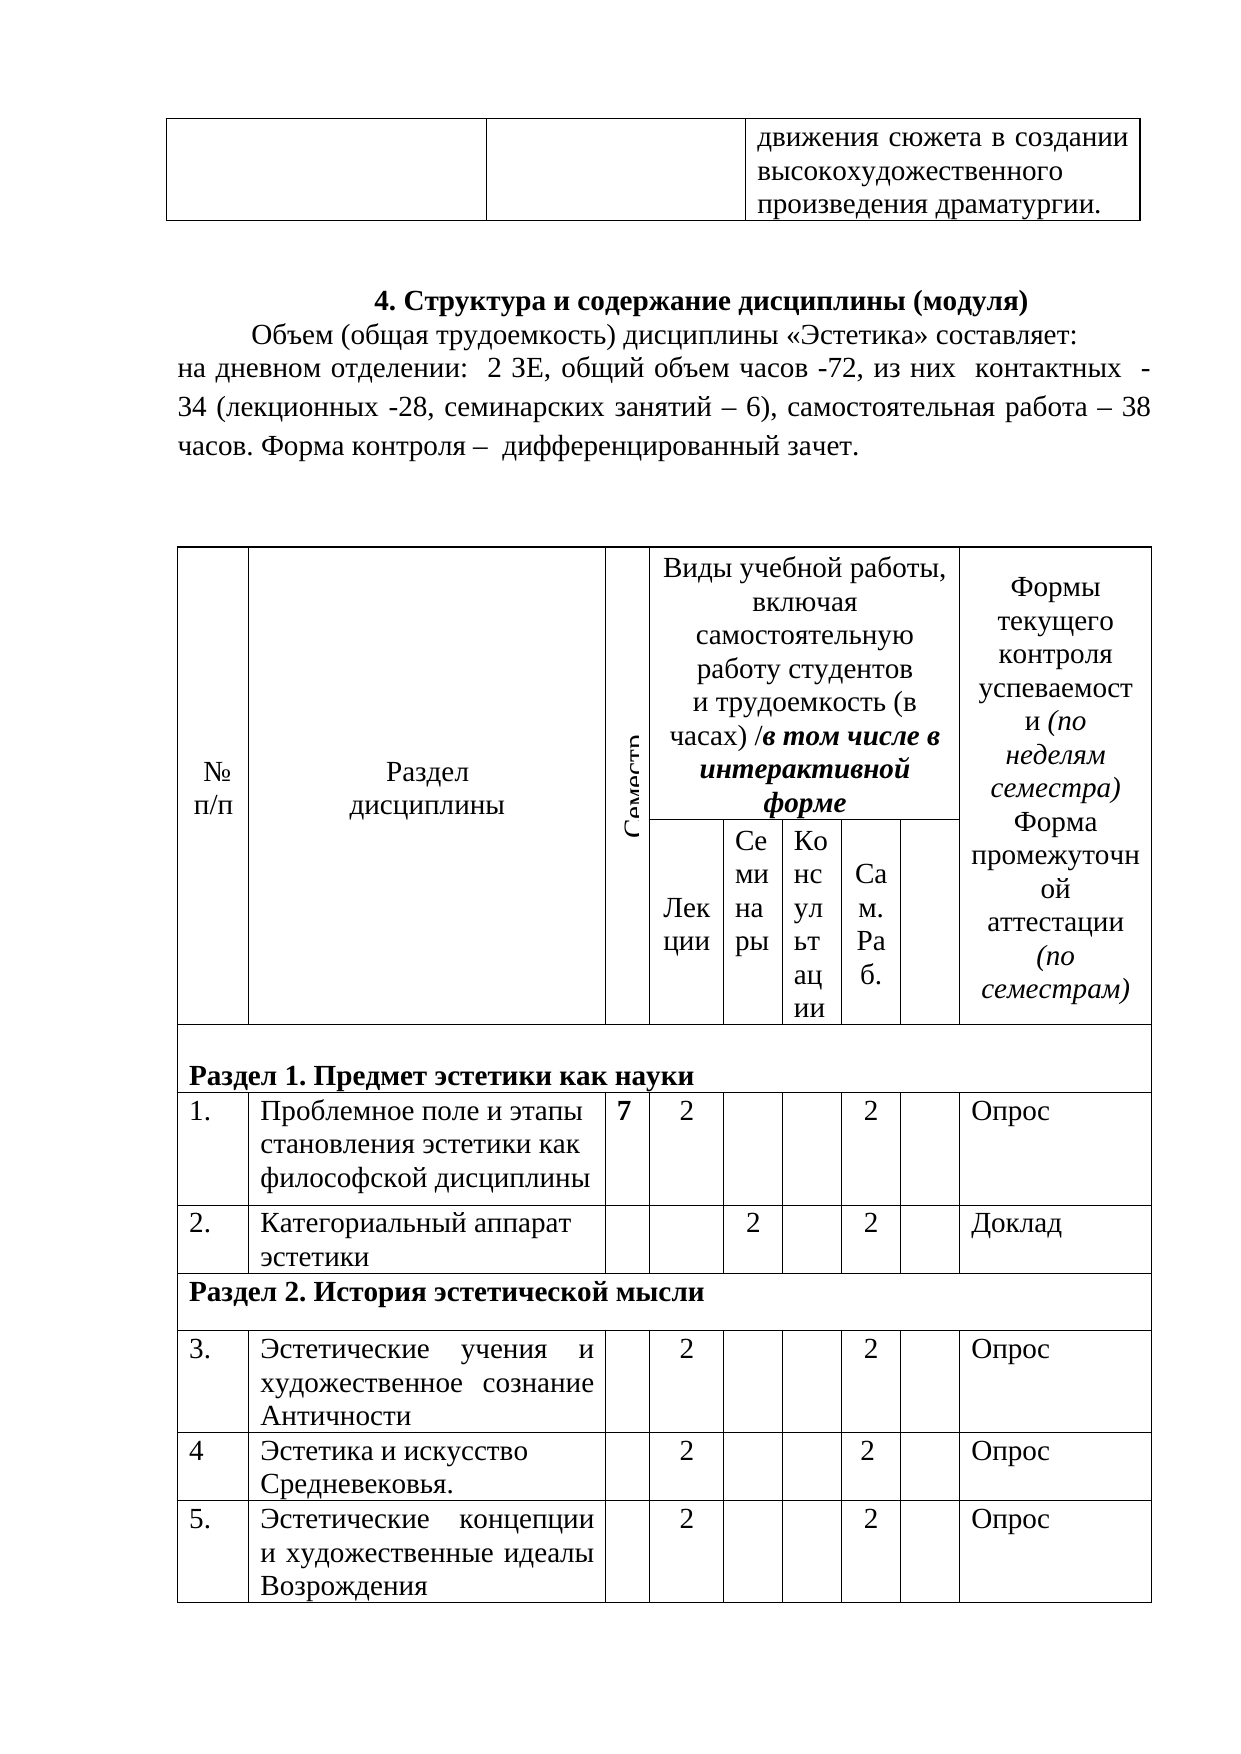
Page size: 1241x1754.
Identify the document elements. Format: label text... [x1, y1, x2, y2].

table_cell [746, 119, 1139, 220]
table_cell [783, 1206, 841, 1273]
table_cell [724, 1501, 782, 1602]
table_cell [724, 1433, 782, 1500]
table_cell Проблемное поле и этапы становления эстетики как философской дисциплины [249, 1093, 605, 1204]
table_cell Опрос [960, 1433, 1151, 1500]
table_cell Эстетика и искусство Средневековья. [249, 1433, 605, 1500]
table_cell [724, 1093, 782, 1204]
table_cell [487, 119, 745, 220]
table_cell Эстетические концепции и художественные идеалы Возрождения [249, 1501, 605, 1602]
table_cell 7 [606, 1093, 649, 1204]
table_cell [901, 1331, 959, 1432]
table_cell [901, 1093, 959, 1204]
table_header № п/п [178, 548, 248, 1024]
table_cell Раздел 2. История эстетической мысли [178, 1274, 1151, 1330]
table_cell [606, 1501, 649, 1602]
table_cell 2 [842, 1501, 900, 1602]
table_cell [783, 1093, 841, 1204]
table_cell [650, 1206, 723, 1273]
text 4. Структура и содержание дисциплины (модуля) [177, 283, 1152, 317]
table_cell [901, 820, 959, 1024]
table_cell 2 [842, 1093, 900, 1204]
text на дневном отделении: 2 ЗЕ, общий объем часов -72, из них контактных - 34 (лекционных -28, семинарских занятий – 6), самостоятельная работа – 38 часов. Форма контроля – дифференцированный зачет. [177, 351, 1152, 461]
table_cell Опрос [960, 1501, 1151, 1602]
table_cell [901, 1206, 959, 1273]
table_cell 2 [650, 1433, 723, 1500]
table_cell [606, 1433, 649, 1500]
table_cell [606, 1206, 649, 1273]
table_cell Сам. Раб. [842, 820, 900, 1024]
table_cell 2 [842, 1206, 900, 1273]
table_cell 2 [842, 1433, 900, 1500]
table_cell Опрос [960, 1093, 1151, 1204]
table_cell 2 [724, 1206, 782, 1273]
table_cell Семинары [724, 820, 782, 1024]
table_cell [783, 1501, 841, 1602]
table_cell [167, 119, 486, 220]
table_cell 2 [650, 1093, 723, 1204]
table_header Семестр [606, 548, 649, 1024]
table_cell [901, 1501, 959, 1602]
table_header Раздел дисциплины [249, 548, 605, 1024]
table_cell [606, 1331, 649, 1432]
table_header Виды учебной работы, включая самостоятельную работу студентов и трудоемкость (в часах) /в том числе в интерактивной форме [650, 548, 959, 819]
table_cell Категориальный аппарат эстетики [249, 1206, 605, 1273]
table_cell 3. [178, 1331, 248, 1432]
table_cell 1. [178, 1093, 248, 1204]
table_cell 5. [178, 1501, 248, 1602]
table_cell [783, 1433, 841, 1500]
table_cell Доклад [960, 1206, 1151, 1273]
table_cell [783, 1331, 841, 1432]
table_cell [901, 1433, 959, 1500]
table_cell 4 [178, 1433, 248, 1500]
table_cell 2 [842, 1331, 900, 1432]
table_cell Эстетические учения и художественное сознание Античности [249, 1331, 605, 1432]
table_cell Раздел 1. Предмет эстетики как науки [178, 1025, 1151, 1092]
table_cell 2. [178, 1206, 248, 1273]
table_cell Лекции [650, 820, 723, 1024]
table_cell Опрос [960, 1331, 1151, 1432]
table_cell 2 [650, 1501, 723, 1602]
table_header Формы текущего контроля успеваемости (по неделям семестра) Форма промежуточной аттестации (по семестрам) [960, 548, 1151, 1024]
table_cell 2 [650, 1331, 723, 1432]
text Объем (общая трудоемкость) дисциплины «Эстетика» составляет: [177, 317, 1152, 351]
table_cell Консультации [783, 820, 841, 1024]
table_cell [724, 1331, 782, 1432]
